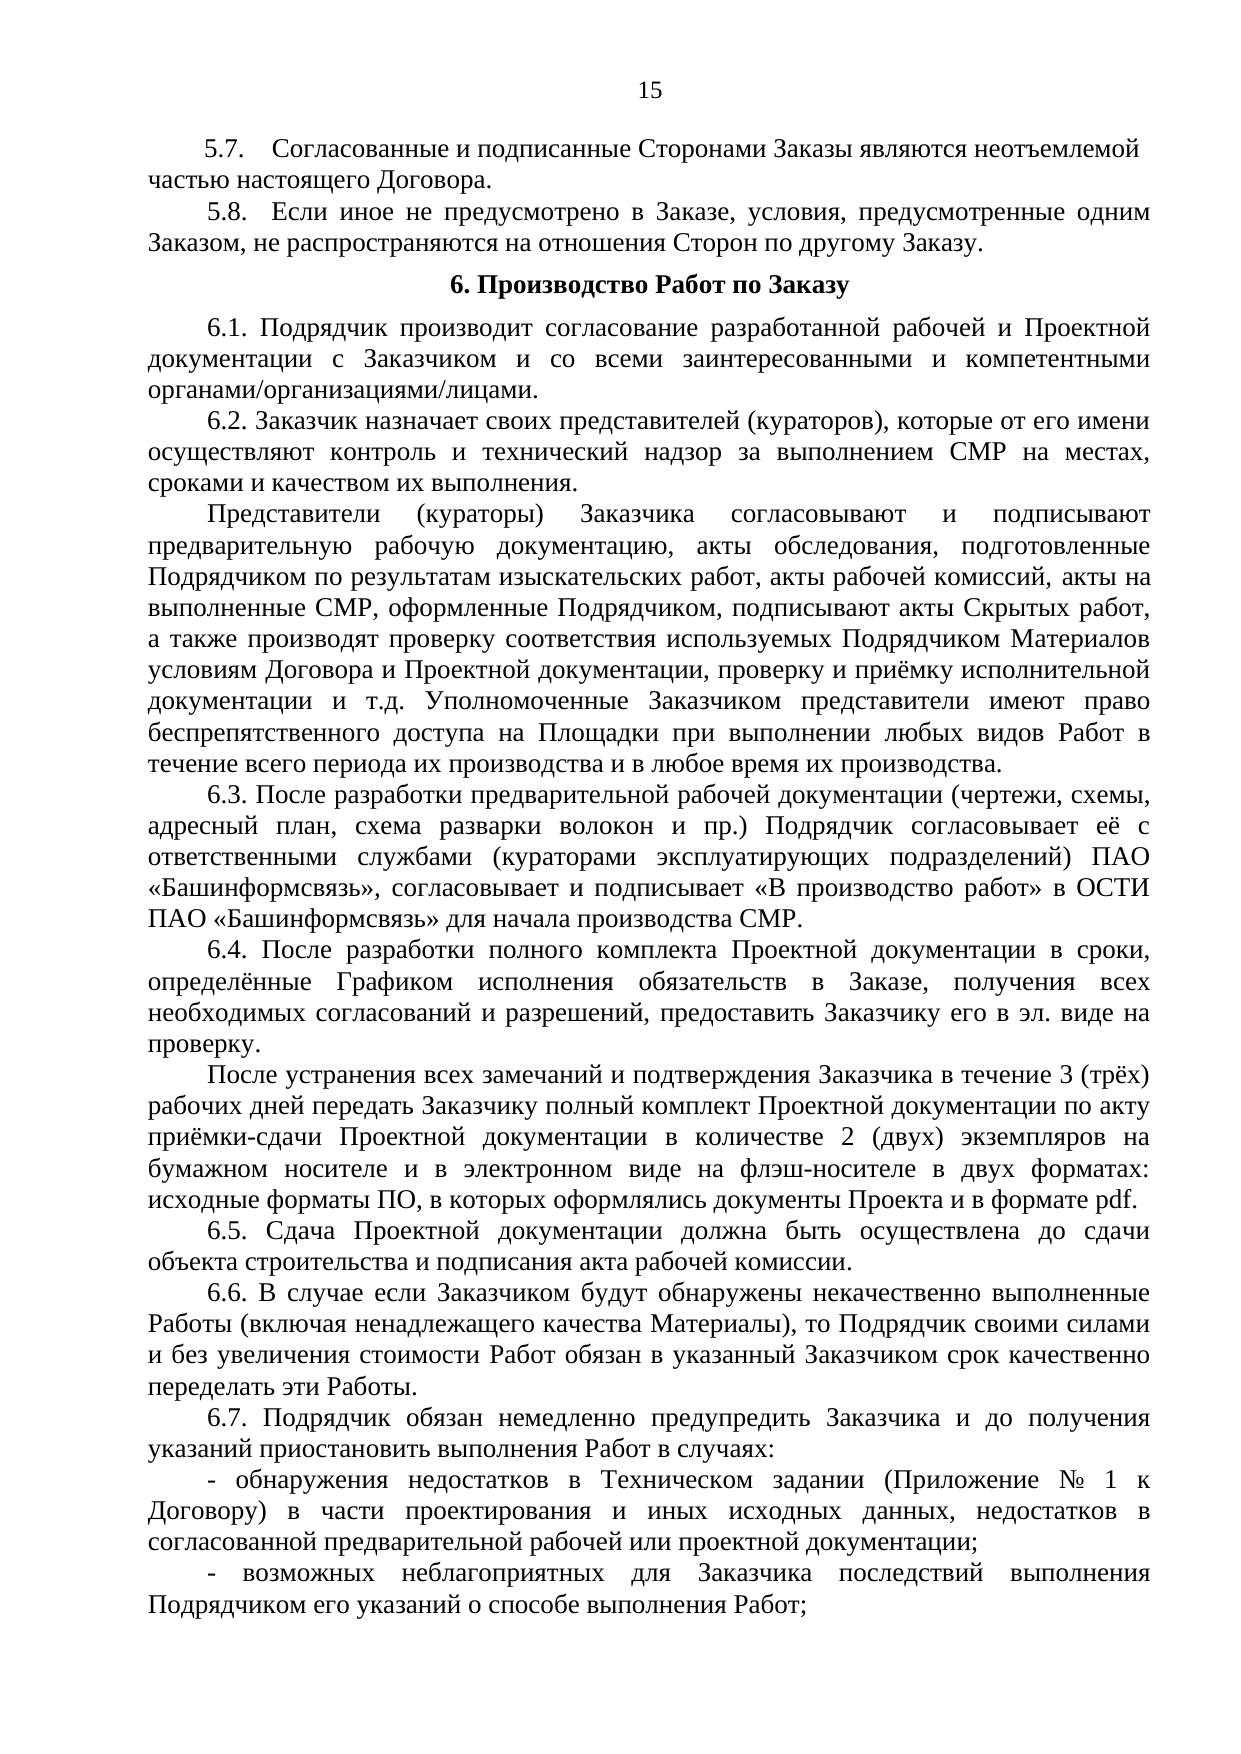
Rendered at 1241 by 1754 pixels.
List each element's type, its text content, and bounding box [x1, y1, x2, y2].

text Представители (кураторы) Заказчика согласовывают и подписывают предварительную рабочую документацию, акты обследования, подготовленные Подрядчиком по результатам изыскательских работ, акты рабочей комиссий, акты на выполненные СМР, оформленные Подрядчиком, подписывают акты Скрытых работ, а также производят проверку соответствия используемых Подрядчиком Материалов условиям Договора и Проектной документации, проверку и приёмку исполнительной документации и т.д. Уполномоченные Заказчиком представители имеют право беспрепятственного доступа на Площадки при выполнении любых видов Работ в течение всего периода их производства и в любое время их производства. [148, 498, 1152, 778]
text 6.6. В случае если Заказчиком будут обнаружены некачественно выполненные Работы (включая ненадлежащего качества Материалы), то Подрядчик своими силами и без увеличения стоимости Работ обязан в указанный Заказчиком срок качественно переделать эти Работы. [148, 1276, 1152, 1401]
text - возможных неблагоприятных для Заказчика последствий выполнения Подрядчиком его указаний о способе выполнения Работ; [148, 1557, 1152, 1619]
text 5.8. Если иное не предусмотрено в Заказе, условия, предусмотренные одним Заказом, не распространяются на отношения Сторон по другому Заказу. [148, 195, 1152, 257]
text 6.5. Сдача Проектной документации должна быть осуществлена до сдачи объекта строительства и подписания акта рабочей комиссии. [148, 1214, 1152, 1276]
text 6.4. После разработки полного комплекта Проектной документации в сроки, определённые Графиком исполнения обязательств в Заказе, получения всех необходимых согласований и разрешений, предоставить Заказчику его в эл. виде на проверку. [148, 934, 1152, 1058]
text 6. Производство Работ по Заказу [148, 268, 1152, 299]
text 6.3. После разработки предварительной рабочей документации (чертежи, схемы, адресный план, схема разварки волокон и пр.) Подрядчик согласовывает её с ответственными службами (кураторами эксплуатирующих подразделений) ПАО «Башинформсвязь», согласовывает и подписывает «В производство работ» в ОСТИ ПАО «Башинформсвязь» для начала производства СМР. [148, 778, 1152, 934]
text - обнаружения недостатков в Техническом задании (Приложение № 1 к Договору) в части проектирования и иных исходных данных, недостатков в согласованной предварительной рабочей или проектной документации; [148, 1463, 1152, 1557]
text 6.1. Подрядчик производит согласование разработанной рабочей и Проектной документации с Заказчиком и со всеми заинтересованными и компетентными органами/организациями/лицами. [148, 311, 1152, 404]
text 6.2. Заказчик назначает своих представителей (кураторов), которые от его имени осуществляют контроль и технический надзор за выполнением СМР на местах, сроками и качеством их выполнения. [148, 404, 1152, 498]
text 5.7. Согласованные и подписанные Сторонами Заказы являются неотъемлемой частью настоящего Договора. [148, 132, 1152, 195]
text После устранения всех замечаний и подтверждения Заказчика в течение 3 (трёх) рабочих дней передать Заказчику полный комплект Проектной документации по акту приёмки-сдачи Проектной документации в количестве 2 (двух) экземпляров на бумажном носителе и в электронном виде на флэш-носителе в двух форматах: исходные форматы ПО, в которых оформлялись документы Проекта и в формате pdf. [148, 1058, 1152, 1214]
text 6.7. Подрядчик обязан немедленно предупредить Заказчика и до получения указаний приостановить выполнения Работ в случаях: [148, 1401, 1152, 1463]
